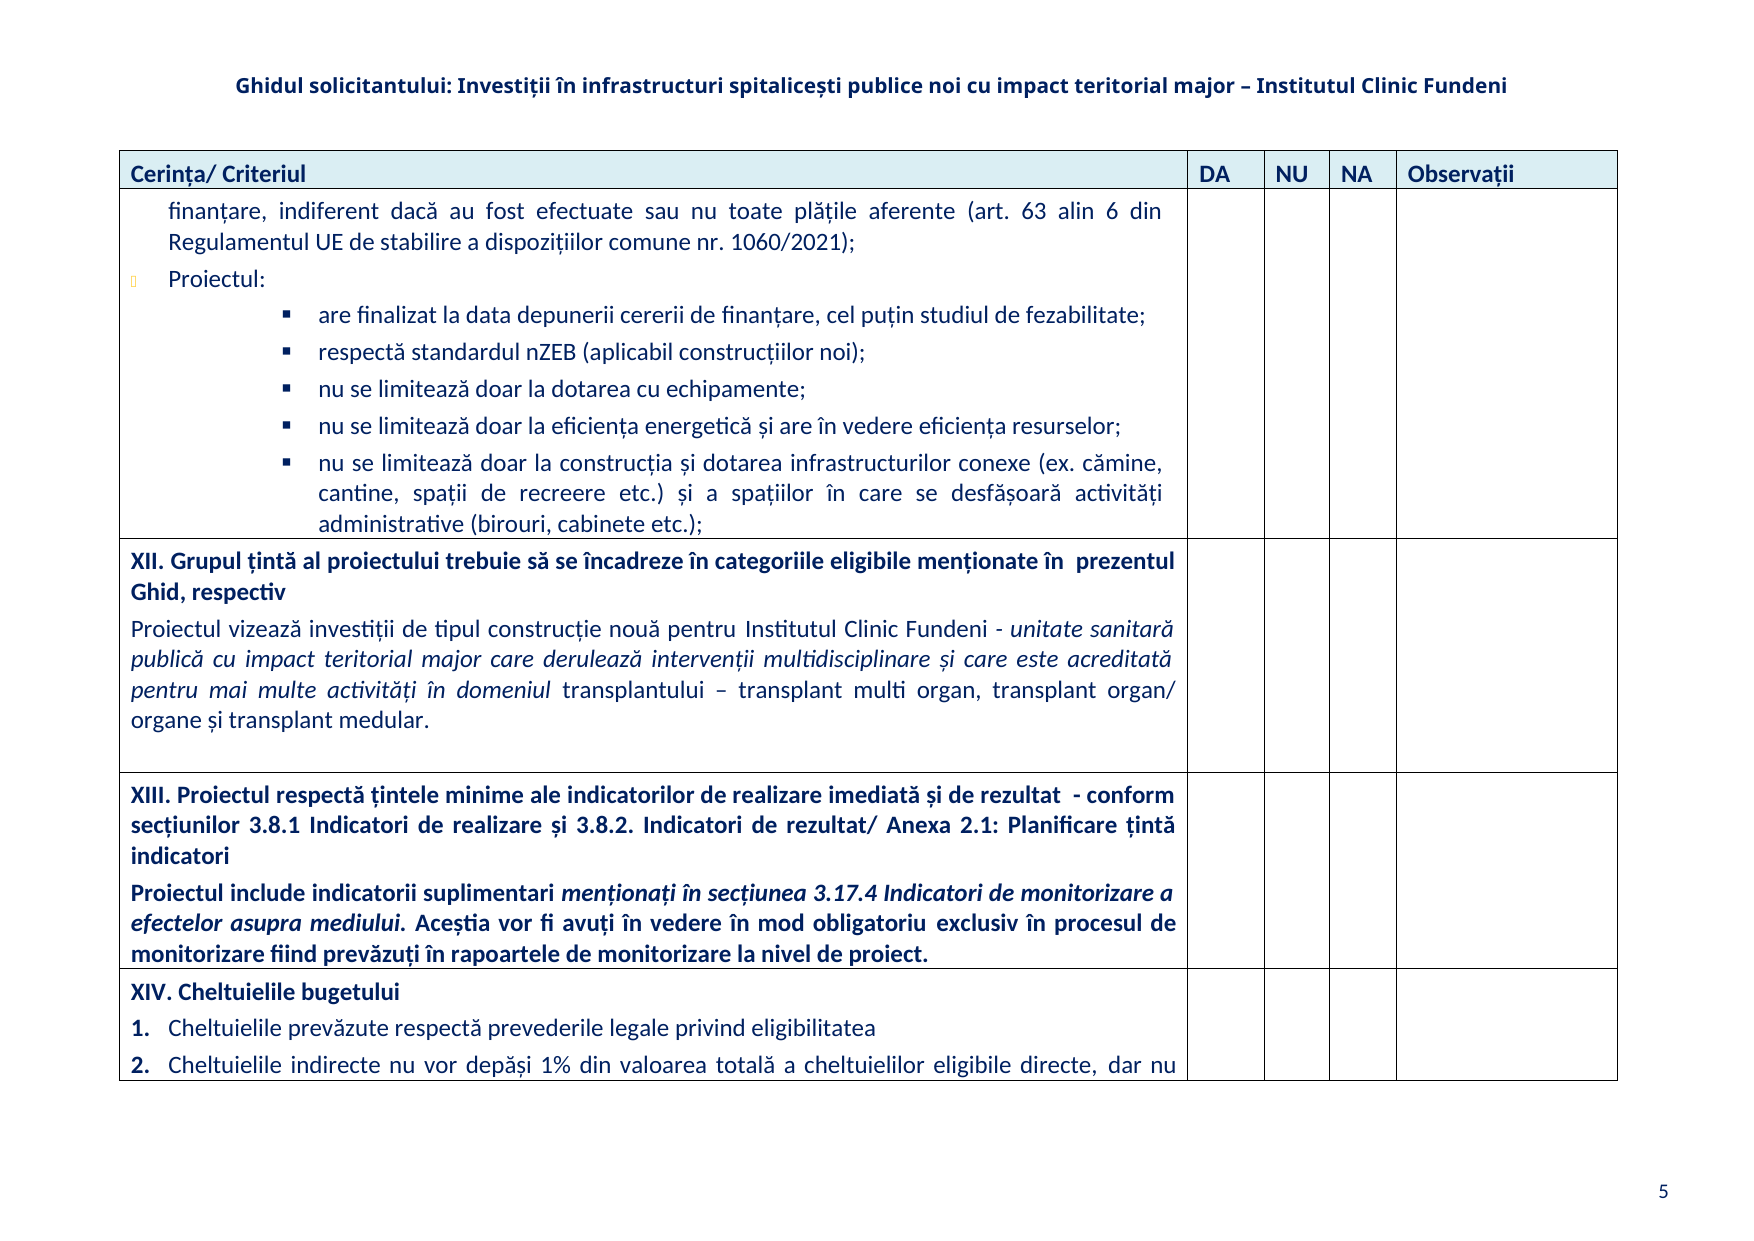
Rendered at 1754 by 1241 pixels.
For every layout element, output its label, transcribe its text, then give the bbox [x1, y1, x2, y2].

table_cell [1397, 539, 1617, 772]
table_cell [1265, 189, 1329, 538]
table_cell [1330, 189, 1396, 538]
table_header NA [1330, 151, 1396, 188]
table_cell [1188, 969, 1264, 1080]
table_cell [1397, 189, 1617, 538]
table_cell [1330, 773, 1396, 968]
table_cell [1330, 969, 1396, 1080]
table_cell [1265, 969, 1329, 1080]
table_cell [1397, 773, 1617, 968]
table_cell [1188, 539, 1264, 772]
table_header Observații [1397, 151, 1617, 188]
table_cell [1188, 189, 1264, 538]
table_header NU [1265, 151, 1329, 188]
table_cell XIII. Proiectul respectă țintele minime ale indicatorilor de realizare imediată și de rezultat - conform secțiunilor 3.8.1 Indicatori de realizare și 3.8.2. Indicatori de rezultat/ Anexa 2.1: Planificare țintă indicatori Proiectul include indicatorii suplimentari menționați în secțiunea 3.17.4 Indicatori de monitorizare a efectelor asupra mediului. Aceștia vor fi avuți în vedere în mod obligatoriu exclusiv în procesul de monitorizare fiind prevăzuți în rapoartele de monitorizare la nivel de proiect. [120, 773, 1187, 968]
table_cell [1188, 773, 1264, 968]
table_cell [1397, 969, 1617, 1080]
table_cell [1265, 539, 1329, 772]
table_header Cerința/ Criteriul [120, 151, 1187, 188]
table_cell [120, 969, 1187, 1080]
table_header DA [1188, 151, 1264, 188]
table_cell [1265, 773, 1329, 968]
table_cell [120, 189, 1187, 538]
table_cell [1330, 539, 1396, 772]
table_cell XII. Grupul țintă al proiectului trebuie să se încadreze în categoriile eligibile menționate în prezentul Ghid, respectiv Proiectul vizează investiții de tipul construcție nouă pentru Institutul Clinic Fundeni - unitate sanitară publică cu impact teritorial major care derulează intervenții multidisciplinare și care este acreditată pentru mai multe activități în domeniul transplantului – transplant multi organ, transplant organ/ organe și transplant medular. [120, 539, 1187, 772]
